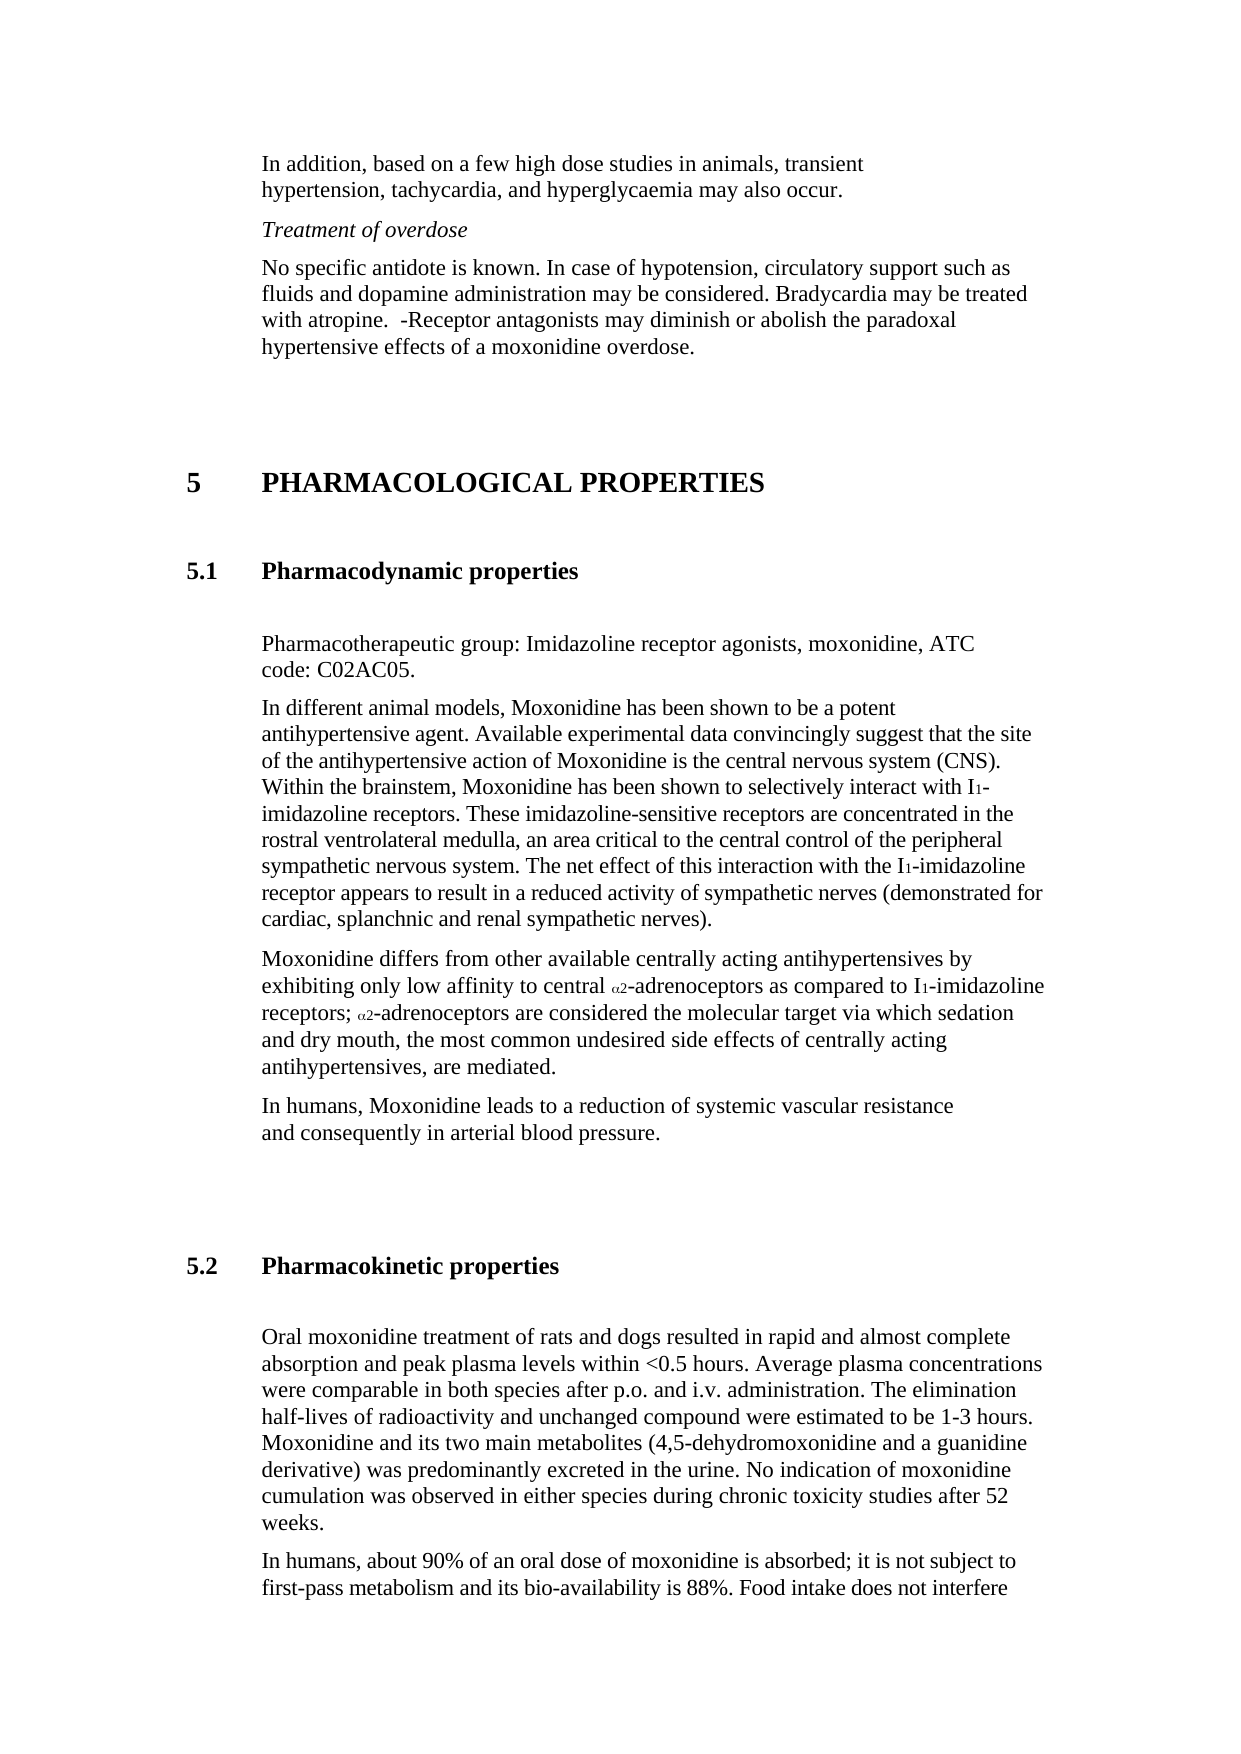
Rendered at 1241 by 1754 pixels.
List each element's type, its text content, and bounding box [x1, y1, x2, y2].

text Treatment of overdose [261, 216, 1053, 242]
text Pharmacotherapeutic group: Imidazoline receptor agonists, moxonidine, ATC code: C02AC05. [261, 630, 1031, 683]
text No specific antidote is known. In case of hypotension, circulatory support such as fluids and dopamine administration may be considered. Bradycardia may be treated with atropine. -Receptor antagonists may diminish or abolish the paradoxal hypertensive effects of a moxonidine overdose. [261, 254, 1031, 360]
text In different animal models, Moxonidine has been shown to be a potent antihypertensive agent. Available experimental data convincingly suggest that the site of the antihypertensive action of Moxonidine is the central nervous system (CNS). Within the brainstem, Moxonidine has been shown to selectively interact with I1-imidazoline receptors. These imidazoline-sensitive receptors are concentrated in the rostral ventrolateral medulla, an area critical to the central control of the peripheral sympathetic nervous system. The net effect of this interaction with the I1-imidazoline receptor appears to result in a reduced activity of sympathetic nerves (demonstrated for cardiac, splanchnic and renal sympathetic nerves). [261, 694, 1046, 932]
text 5.1 Pharmacodynamic properties [186, 557, 1053, 585]
text Oral moxonidine treatment of rats and dogs resulted in rapid and almost complete absorption and peak plasma levels within <0.5 hours. Average plasma concentrations were comparable in both species after p.o. and i.v. administration. The elimination half-lives of radioactivity and unchanged compound were estimated to be 1-3 hours. Moxonidine and its two main metabolites (4,5-dehydromoxonidine and a guanidine derivative) was predominantly excreted in the urine. No indication of moxonidine cumulation was observed in either species during chronic toxicity studies after 52 weeks. [261, 1323, 1046, 1535]
text In humans, Moxonidine leads to a reduction of systemic vascular resistance and consequently in arterial blood pressure. [261, 1092, 993, 1145]
text Moxonidine differs from other available centrally acting antihypertensives by exhibiting only low affinity to central a2-adrenoceptors as compared to I1-imidazoline receptors; a2-adrenoceptors are considered the molecular target via which sedation and dry mouth, the most common undesired side effects of centrally acting antihypertensives, are mediated. [261, 944, 1053, 1080]
text 5 PHARMACOLOGICAL PROPERTIES [186, 466, 1053, 499]
text 5.2 Pharmacokinetic properties [186, 1252, 1053, 1280]
text In addition, based on a few high dose studies in animals, transient hypertension, tachycardia, and hyperglycaemia may also occur. [261, 150, 993, 203]
text In humans, about 90% of an oral dose of moxonidine is absorbed; it is not subject to first-pass metabolism and its bio-availability is 88%. Food intake does not interfere [261, 1547, 1031, 1600]
